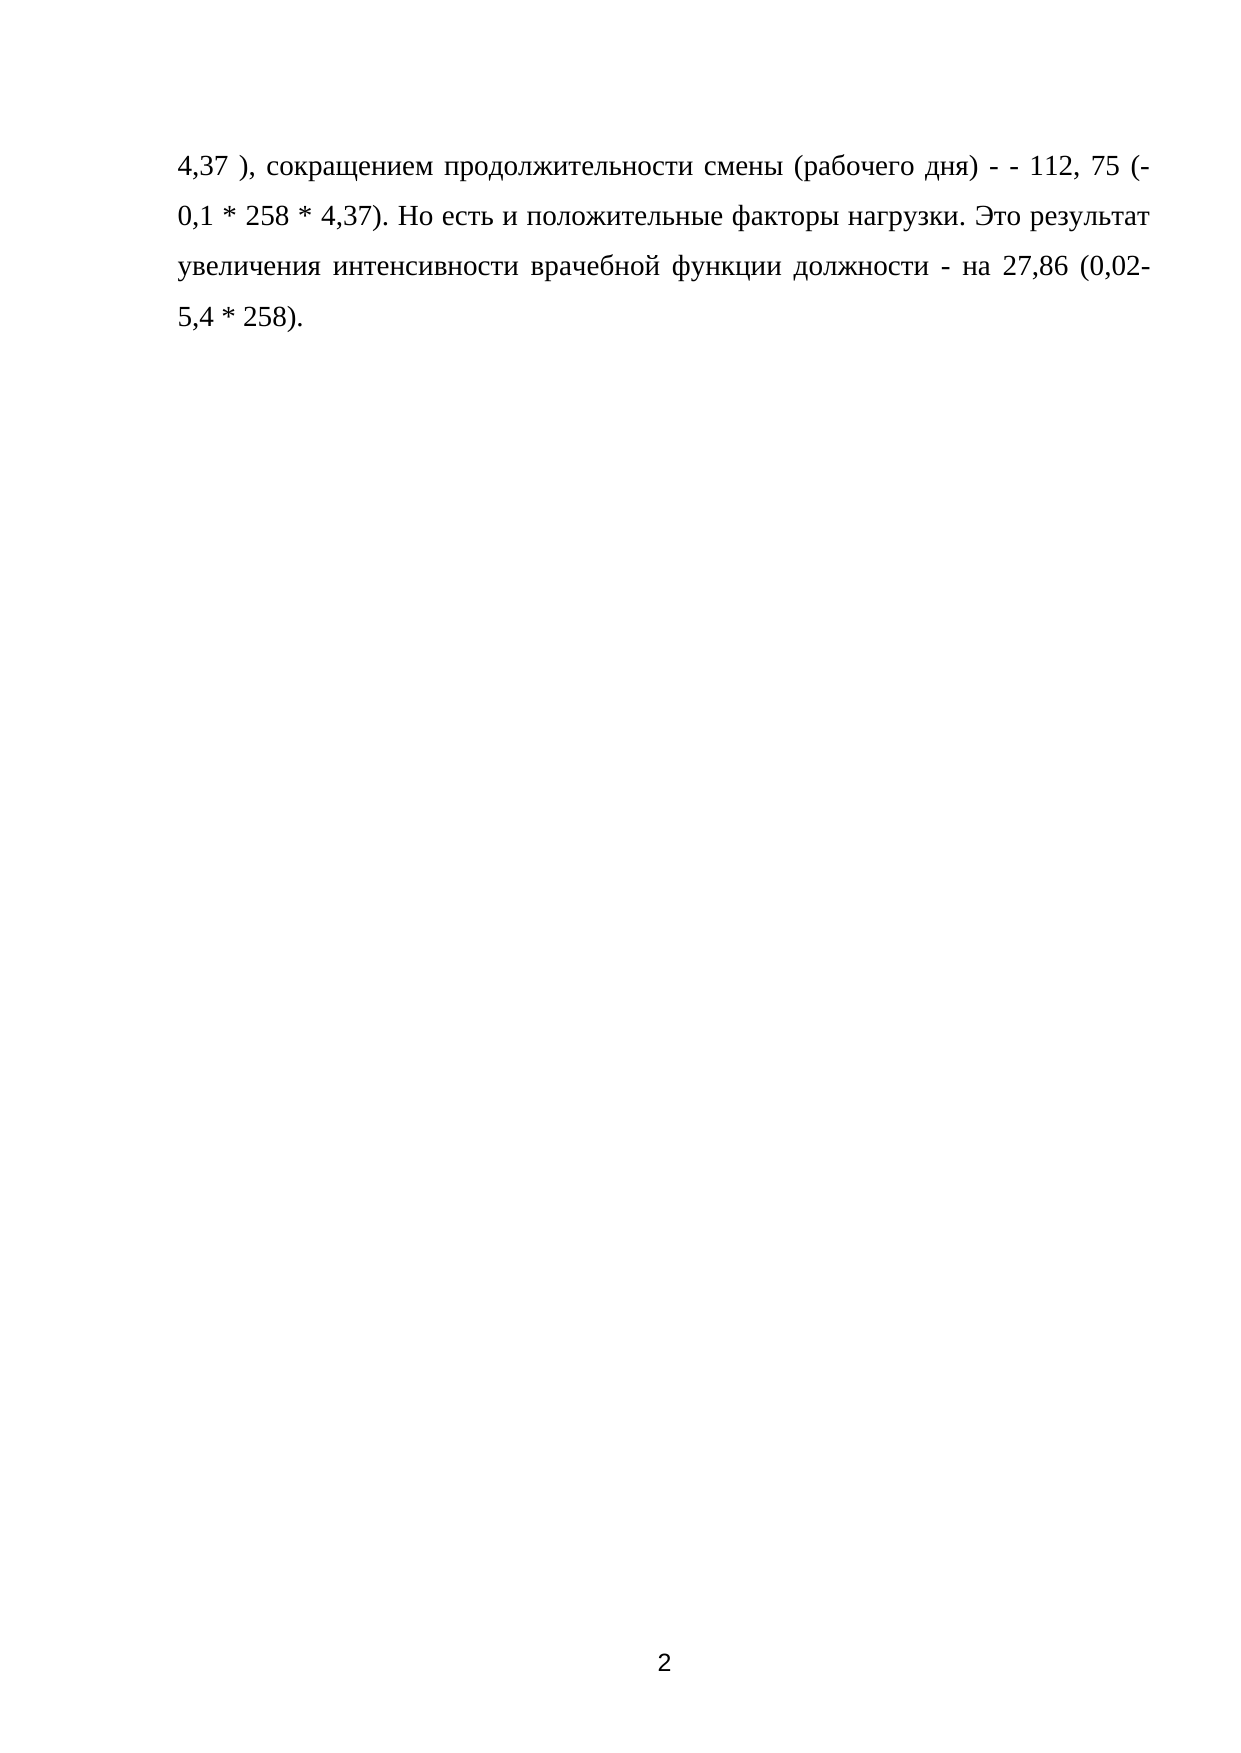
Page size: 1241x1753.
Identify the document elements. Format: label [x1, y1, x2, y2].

text [177, 148, 1152, 332]
